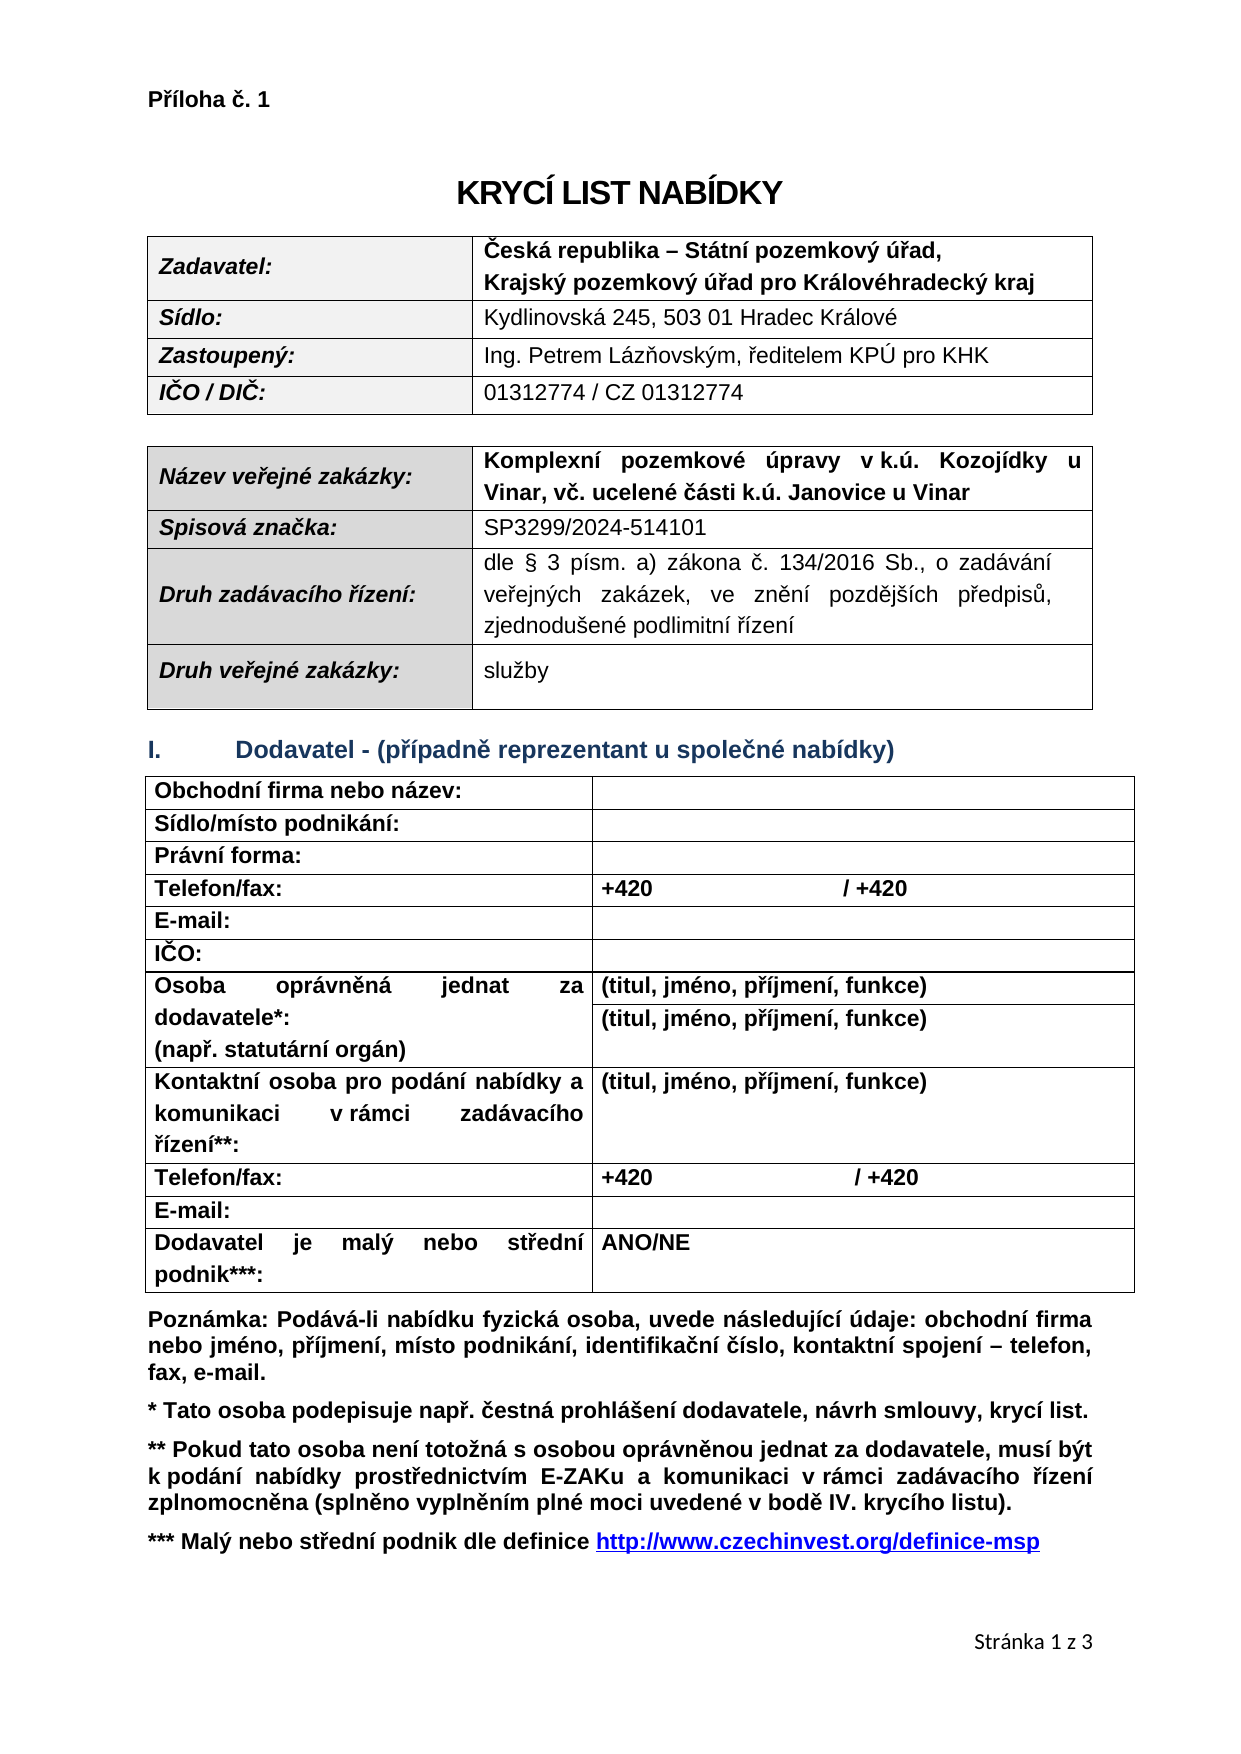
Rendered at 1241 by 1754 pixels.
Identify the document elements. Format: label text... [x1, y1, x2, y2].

table_cell E-mail: [146, 907, 592, 939]
table_cell E-mail: [146, 1197, 592, 1228]
table_cell (titul, jméno, příjmení, funkce) [593, 1068, 1134, 1163]
table_cell 01312774 / CZ 01312774 [473, 377, 1092, 413]
table_cell [593, 907, 1134, 939]
table_header Obchodní firma nebo název: [146, 777, 592, 808]
table_cell dle § 3 písm. a) zákona č. 134/2016 Sb., o zadávání veřejných zakázek, ve znění pozdějších předpisů, zjednodušené podlimitní řízení [473, 549, 1092, 644]
table_cell IČO: [146, 940, 592, 971]
table_cell [593, 1197, 1134, 1228]
table_cell Druh zadávacího řízení: [148, 549, 472, 644]
table_header [593, 777, 1134, 808]
table_cell Druh veřejné zakázky: [148, 645, 472, 708]
table_cell služby [473, 645, 1092, 708]
table_cell IČO / DIČ: [148, 377, 472, 413]
table_cell Spisová značka: [148, 511, 472, 548]
title Krycí list nabídky [148, 173, 1093, 211]
table_cell [593, 810, 1134, 841]
table_cell (titul, jméno, příjmení, funkce) [593, 1005, 1134, 1067]
table_header Zadavatel: [148, 237, 472, 300]
table_cell SP3299/2024-514101 [473, 511, 1092, 548]
text * Tato osoba podepisuje např. čestná prohlášení dodavatele, návrh smlouvy, krycí list. [148, 1397, 1093, 1424]
table_header Název veřejné zakázky: [148, 447, 472, 510]
table_cell Právní forma: [146, 842, 592, 874]
table_header Komplexní pozemkové úpravy v k.ú. Kozojídky u Vinar, vč. ucelené části k.ú. Janovice u Vinar [473, 447, 1092, 510]
table_cell (titul, jméno, příjmení, funkce) [593, 973, 1134, 1004]
table_header Česká republika – Státní pozemkový úřad, Krajský pozemkový úřad pro Královéhradecký kraj [473, 237, 1092, 300]
table_cell Osoba oprávněná jednat za dodavatele*: (např. statutární orgán) [146, 973, 592, 1067]
table_cell Kontaktní osoba pro podání nabídky a komunikaci v rámci zadávacího řízení**: [146, 1068, 592, 1163]
table_cell Telefon/fax: [146, 1164, 592, 1196]
table_cell +420 / +420 [593, 875, 1134, 906]
table_cell ANO/NE [593, 1229, 1134, 1292]
text *** Malý nebo střední podnik dle definice http://www.czechinvest.org/definice-msp [148, 1528, 1093, 1554]
table_cell Sídlo/místo podnikání: [146, 810, 592, 841]
subtitle Dodavatel - (případně reprezentant u společné nabídky) [148, 734, 1093, 763]
table_cell Sídlo: [148, 301, 472, 338]
table_cell Zastoupený: [148, 339, 472, 376]
table_cell [593, 940, 1134, 971]
text Poznámka: Podává-li nabídku fyzická osoba, uvede následující údaje: obchodní firma nebo jméno, příjmení, místo podnikání, identifikační číslo, kontaktní spojení – telefon, fax, e-mail. [148, 1306, 1093, 1385]
table_cell Ing. Petrem Lázňovským, ředitelem KPÚ pro KHK [473, 339, 1092, 376]
table_cell [593, 842, 1134, 874]
table_cell Kydlinovská 245, 503 01 Hradec Králové [473, 301, 1092, 338]
table_cell Dodavatel je malý nebo střední podnik***: [146, 1229, 592, 1292]
table_cell +420 / +420 [593, 1164, 1134, 1196]
text ** Pokud tato osoba není totožná s osobou oprávněnou jednat za dodavatele, musí být k podání nabídky prostřednictvím E-ZAKu a komunikaci v rámci zadávacího řízení zplnomocněna (splněno vyplněním plné moci uvedené v bodě IV. krycího listu). [148, 1436, 1093, 1515]
table_cell Telefon/fax: [146, 875, 592, 906]
